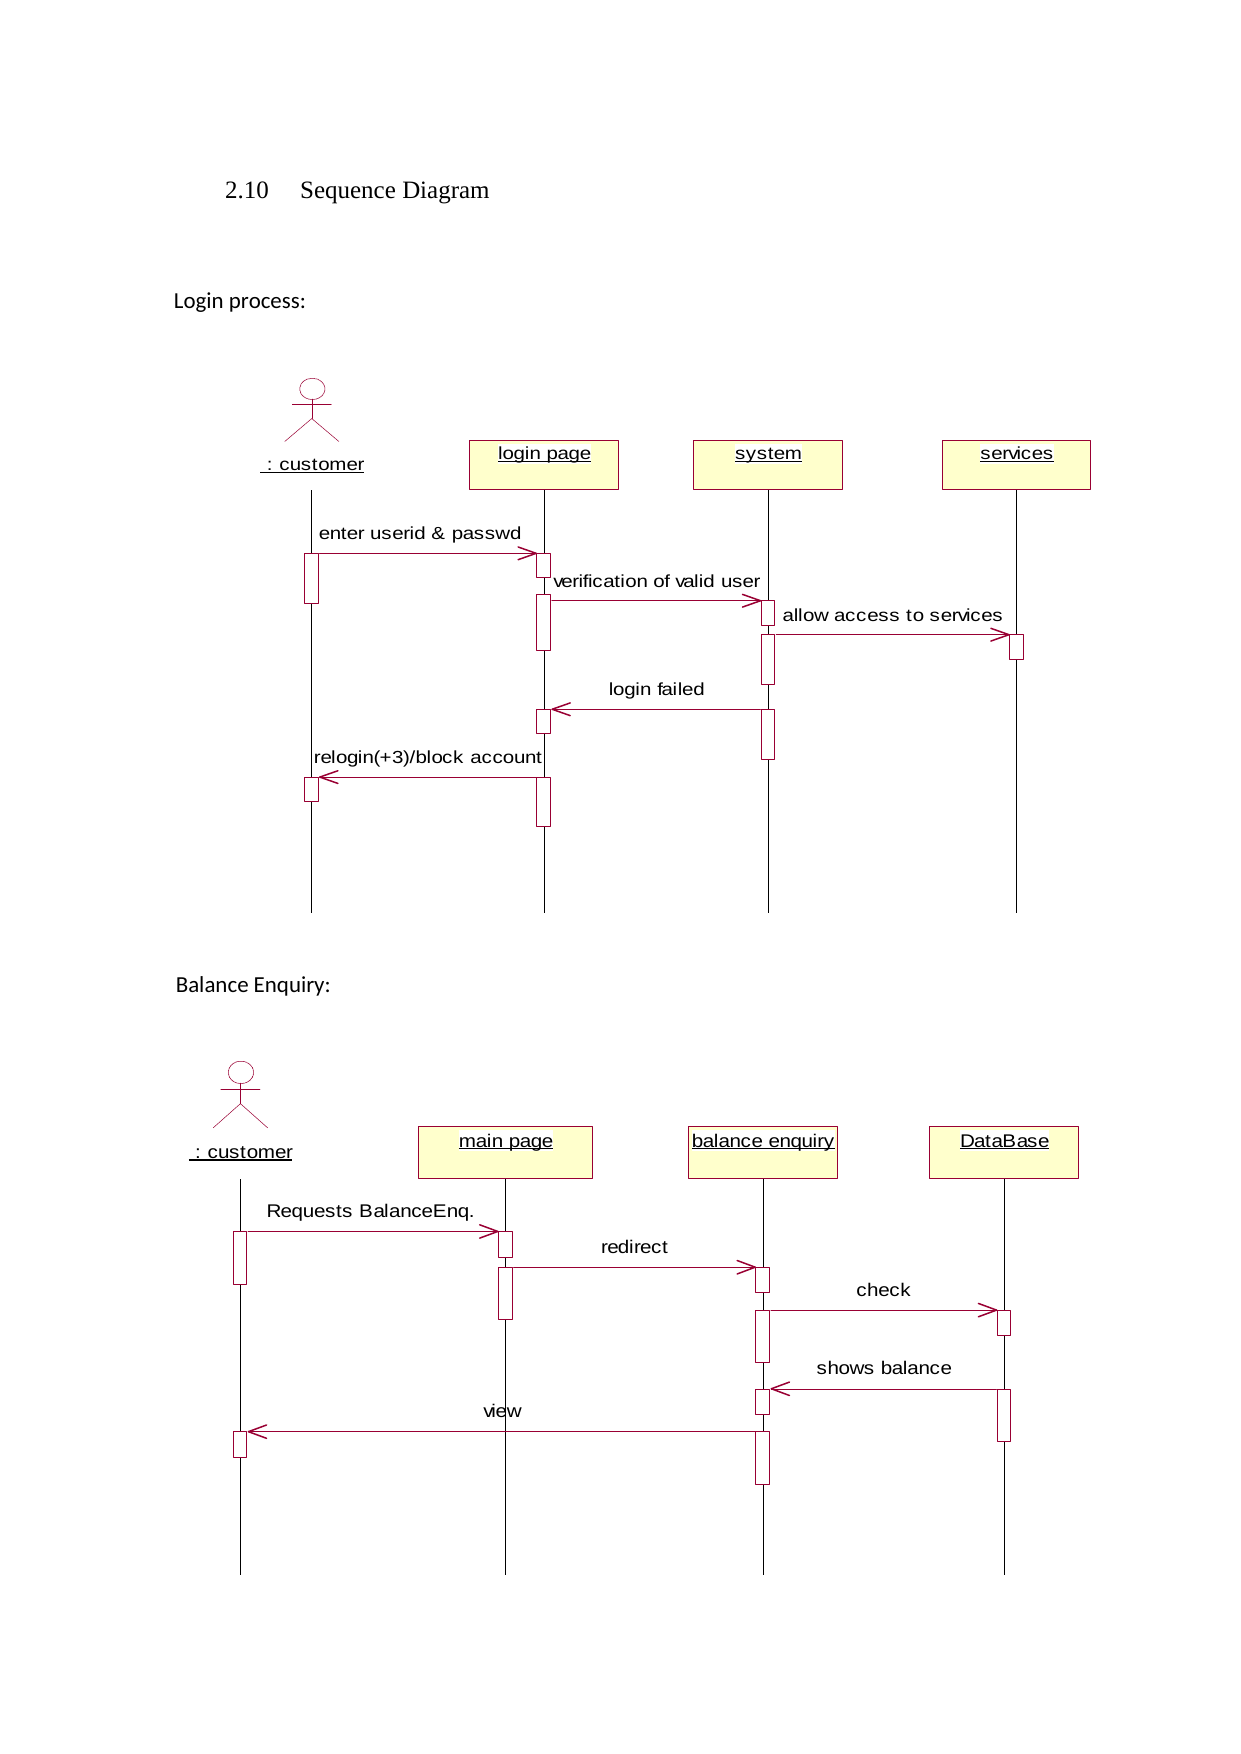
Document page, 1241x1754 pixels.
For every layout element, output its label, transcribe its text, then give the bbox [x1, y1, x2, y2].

text Balance Enquiry: [150, 970, 1075, 998]
list Sequence Diagram [225, 175, 1090, 204]
text Login process: [150, 286, 1075, 314]
